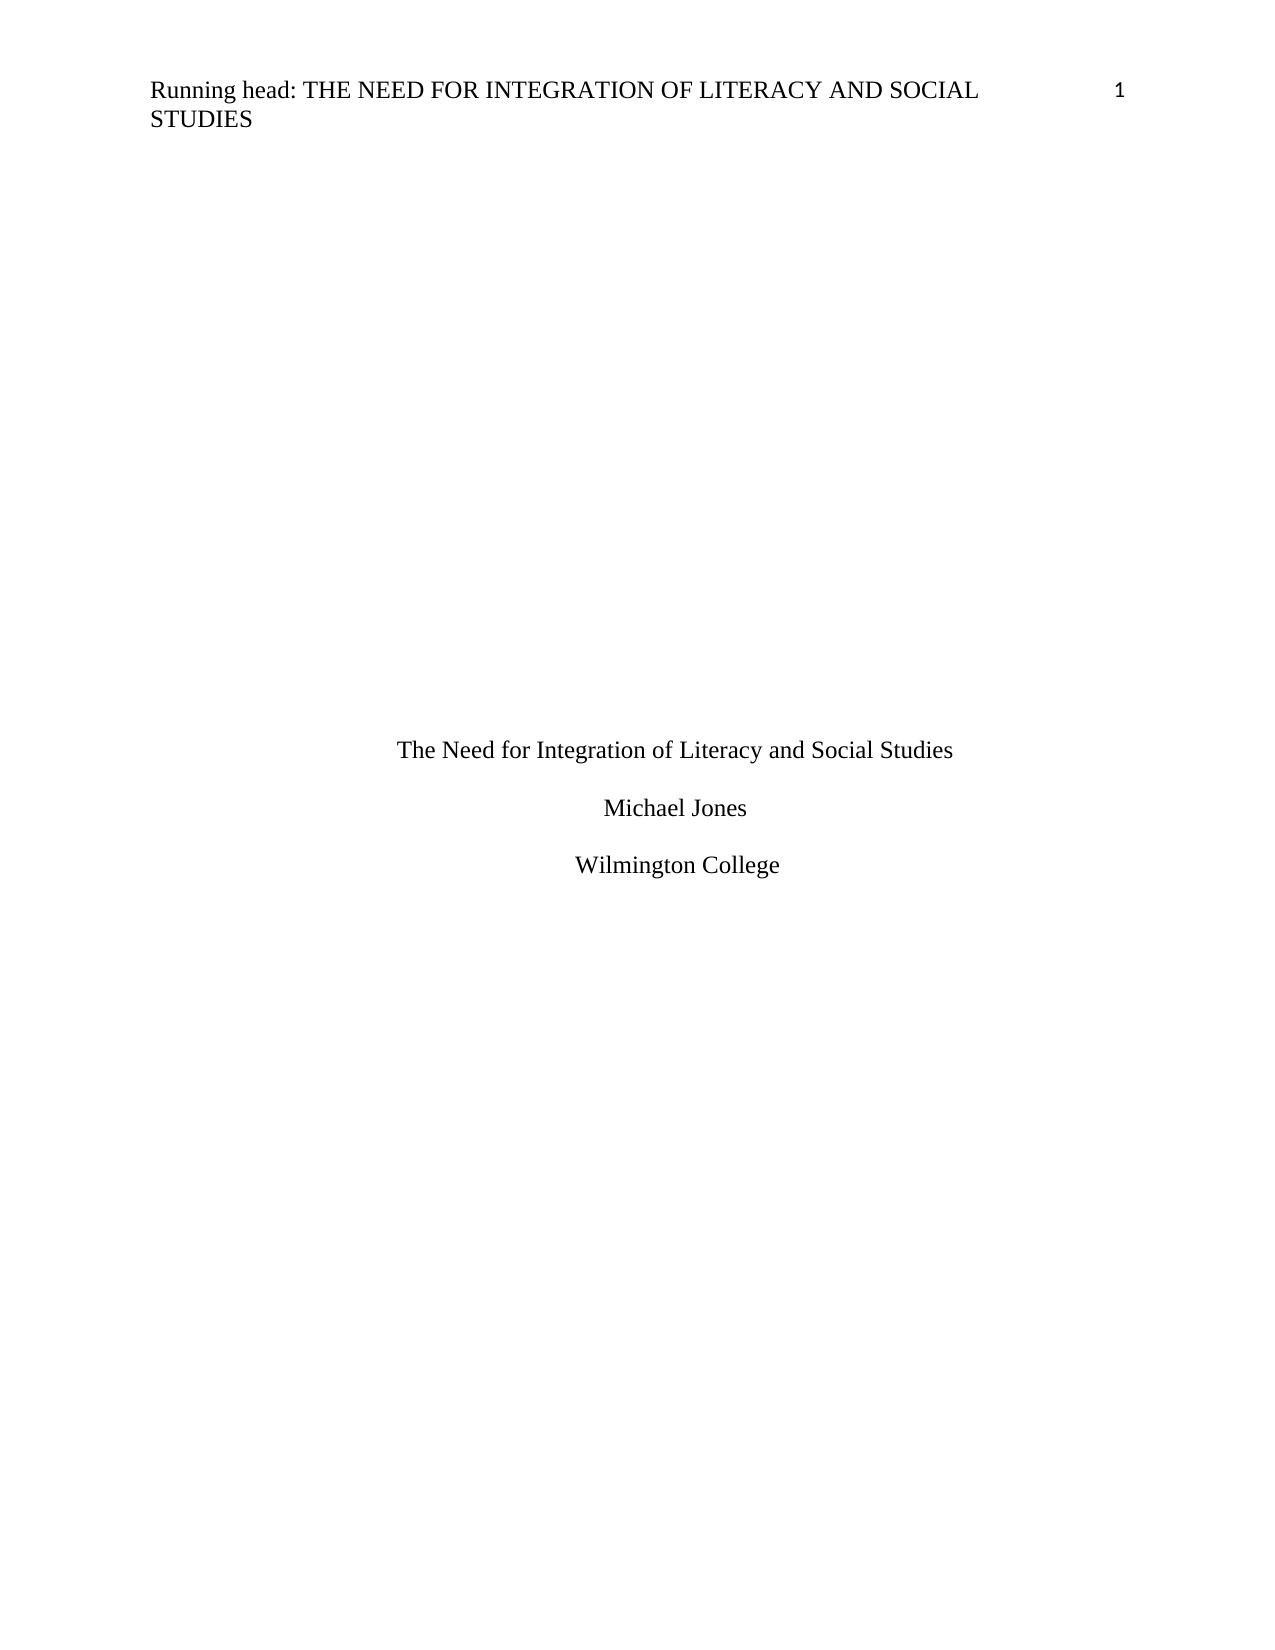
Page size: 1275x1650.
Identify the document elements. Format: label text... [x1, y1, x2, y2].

text Michael Jones [150, 793, 1125, 822]
text The Need for Integration of Literacy and Social Studies [150, 736, 1125, 764]
